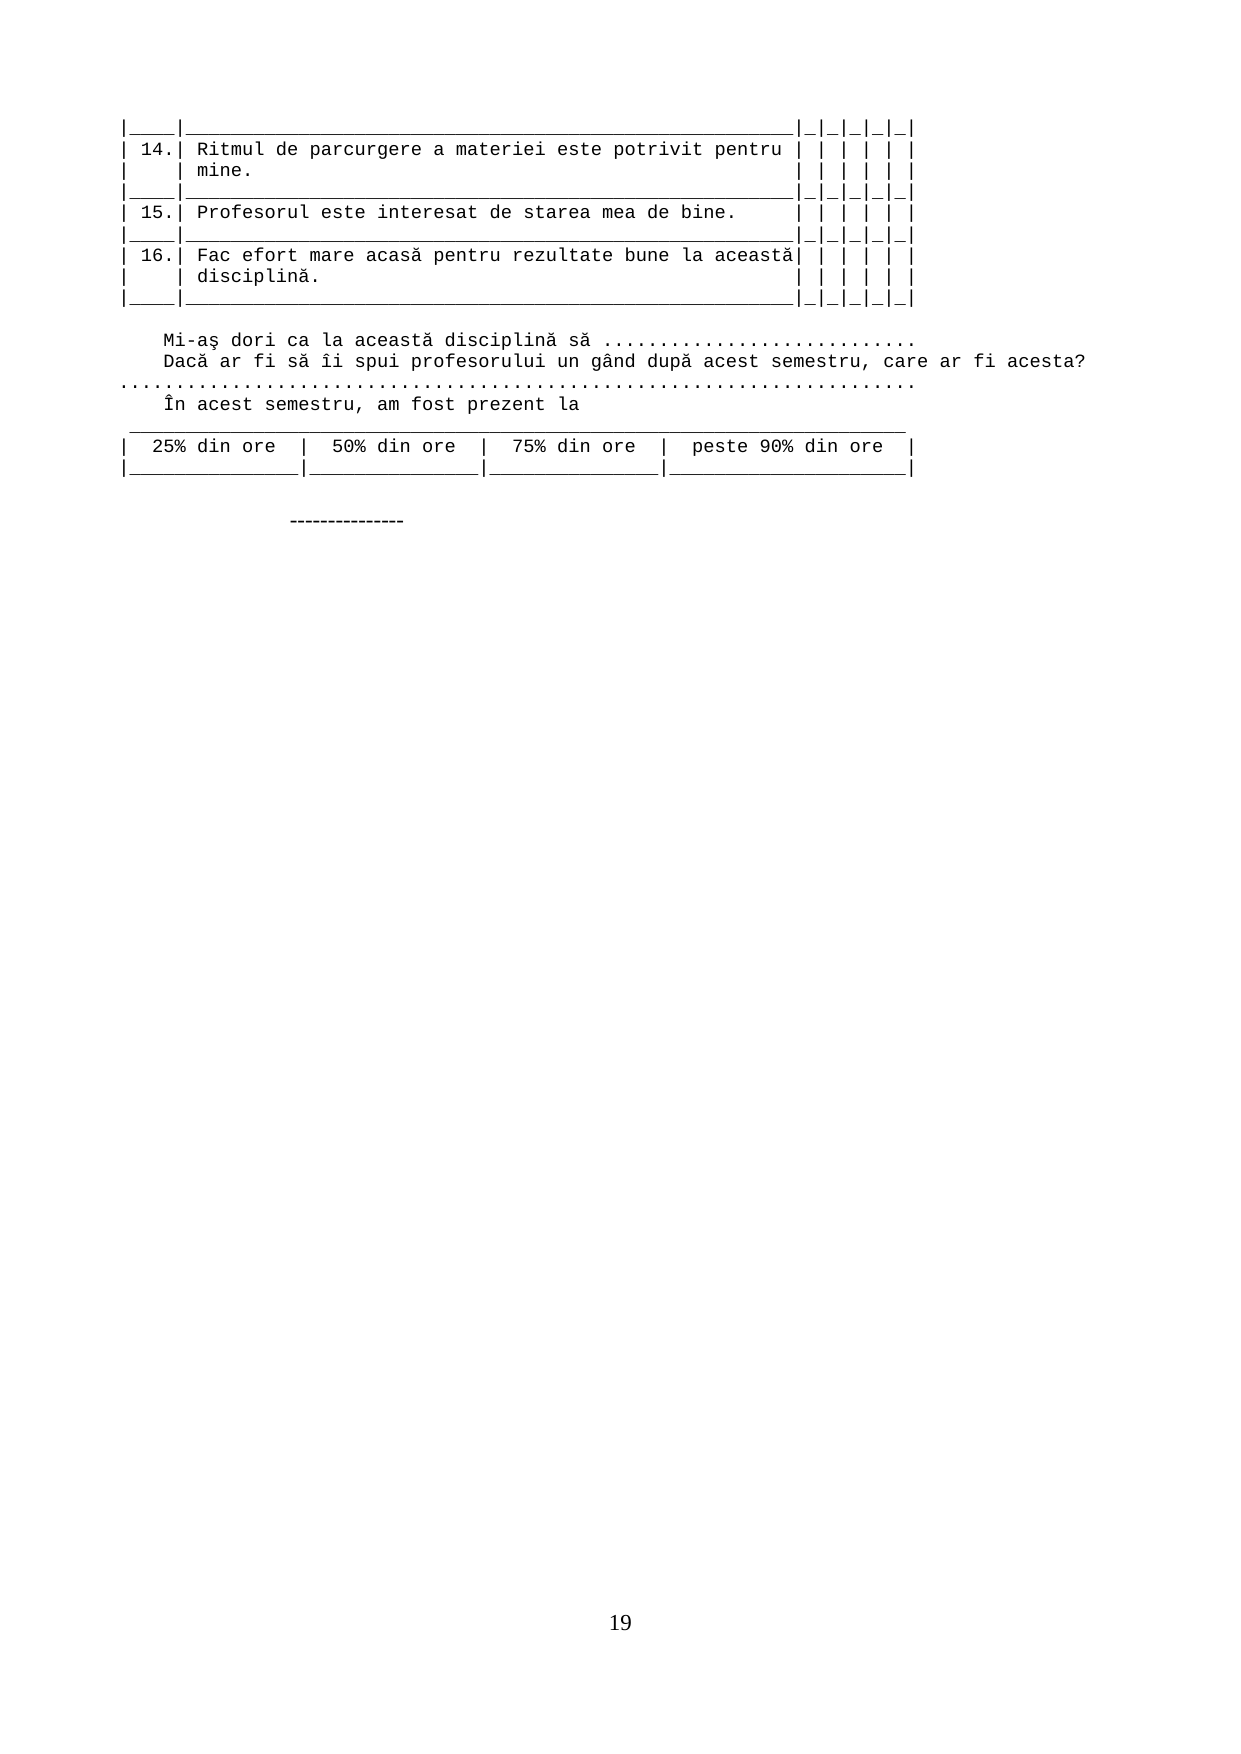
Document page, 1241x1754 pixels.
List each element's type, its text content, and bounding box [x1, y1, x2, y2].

text --------------- [118, 506, 1122, 532]
text În acest semestru, am fost prezent la [118, 394, 1122, 416]
text ....................................................................... [118, 373, 1122, 394]
text Mi-aş dori ca la această disciplină să ............................ [118, 331, 1122, 352]
text | 14.| Ritmul de parcurgere a materiei este potrivit pentru | | | | | | [118, 139, 1122, 161]
text Dacă ar fi să îi spui profesorului un gând după acest semestru, care ar fi acesta? [118, 352, 1122, 373]
text |____|______________________________________________________|_|_|_|_|_| [118, 288, 1122, 309]
text | 16.| Fac efort mare acasă pentru rezultate bune la această| | | | | | [118, 246, 1122, 267]
text | | disciplină. | | | | | | [118, 267, 1122, 288]
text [118, 182, 1122, 203]
text |____|______________________________________________________|_|_|_|_|_| [118, 224, 1122, 246]
text | 15.| Profesorul este interesat de starea mea de bine. | | | | | | [118, 203, 1122, 224]
text |_______________|_______________|_______________|_____________________| [118, 458, 1122, 479]
text | | mine. | | | | | | [118, 161, 1122, 182]
text | 25% din ore | 50% din ore | 75% din ore | peste 90% din ore | [118, 437, 1122, 458]
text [118, 118, 1122, 139]
text _____________________________________________________________________ [118, 416, 1122, 437]
